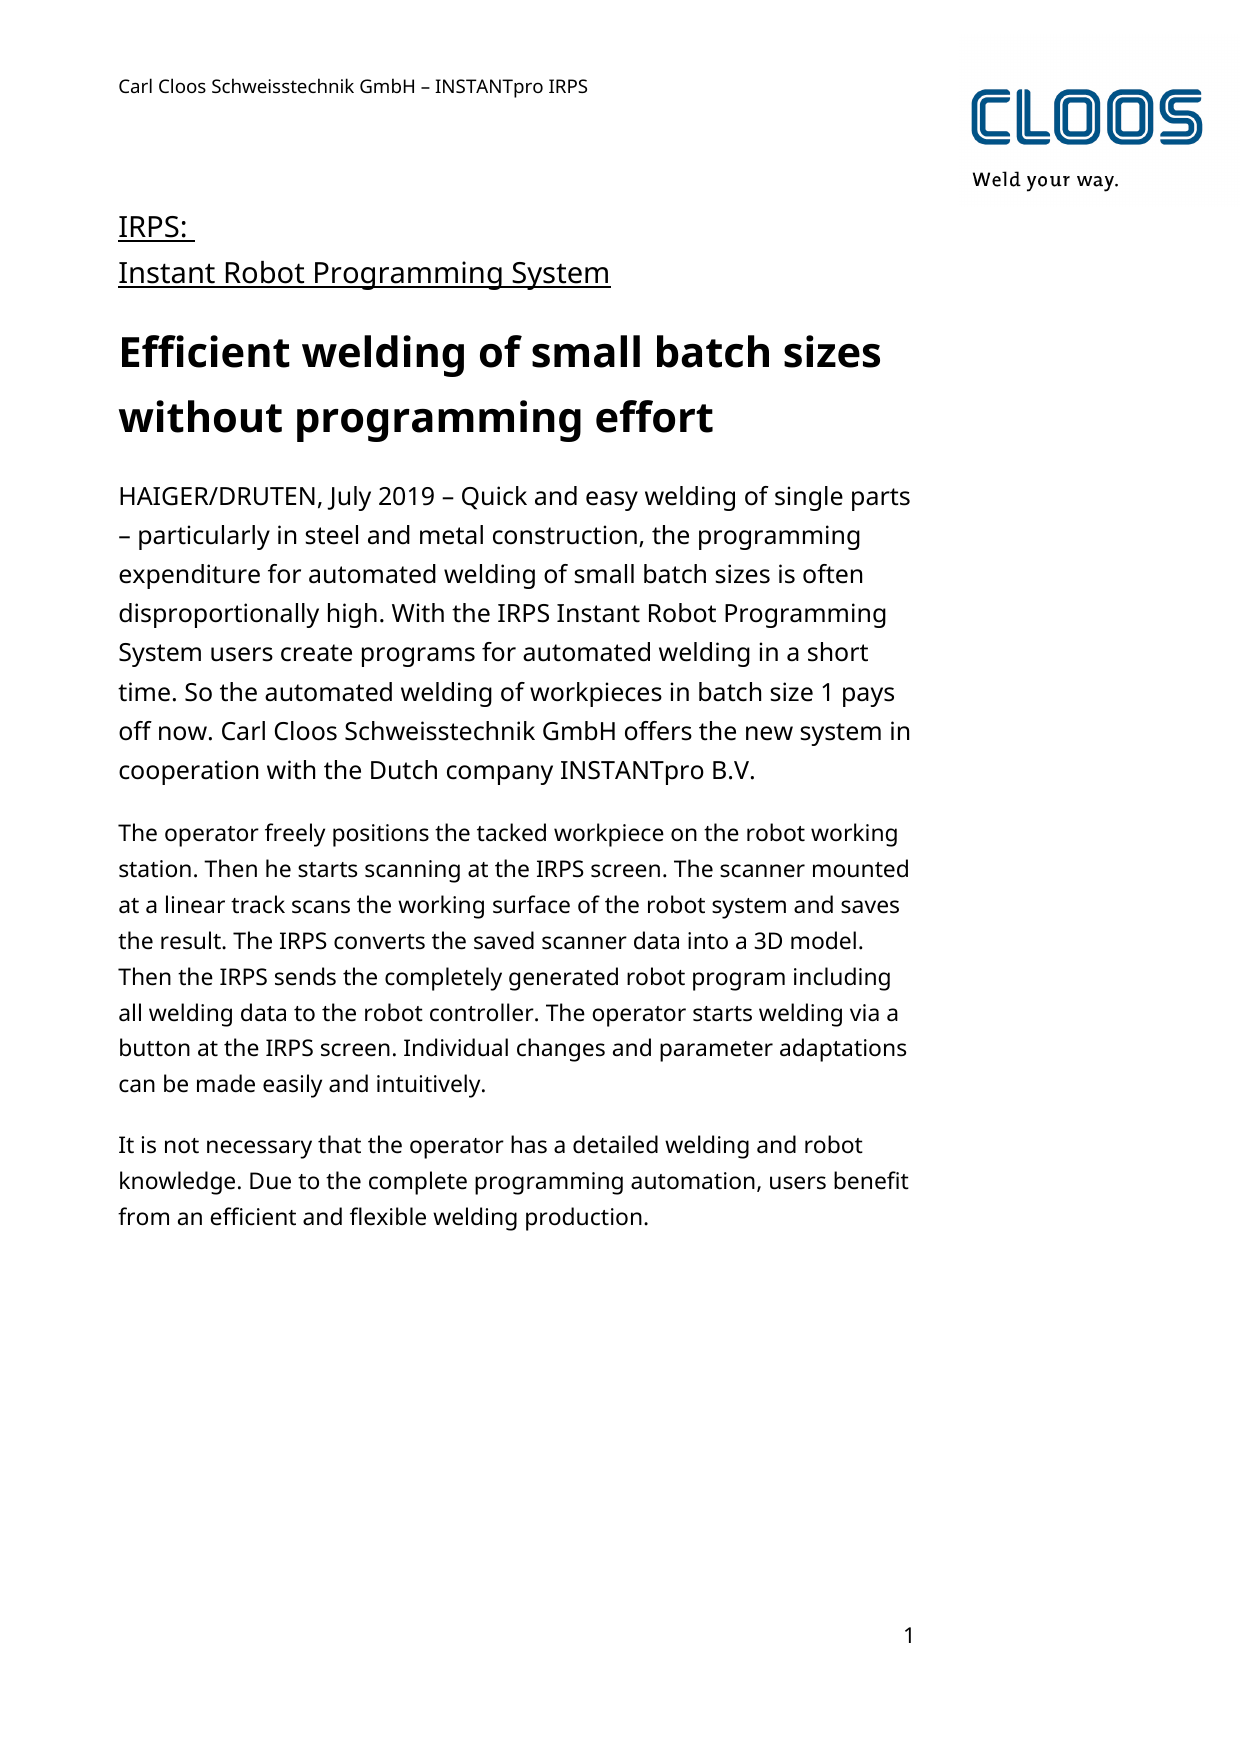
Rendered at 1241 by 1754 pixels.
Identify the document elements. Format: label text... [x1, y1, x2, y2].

text HAIGER/DRUTEN, July 2019 – Quick and easy welding of single parts – particularly in steel and metal construction, the programming expenditure for automated welding of small batch sizes is often disproportionally high. With the IRPS Instant Robot Programming System users create programs for automated welding in a short time. So the automated welding of workpieces in batch size 1 pays off now. Carl Cloos Schweisstechnik GmbH offers the new system in cooperation with the Dutch company INSTANTpro B.V. [118, 478, 915, 787]
picture [958, 34, 1241, 207]
text IRPS: Instant Robot Programming System [118, 207, 915, 292]
text The operator freely positions the tacked workpiece on the robot working station. Then he starts scanning at the IRPS screen. The scanner mounted at a linear track scans the working surface of the robot system and saves the result. The IRPS converts the saved scanner data into a 3D model. Then the IRPS sends the completely generated robot program including all welding data to the robot controller. The operator starts welding via a button at the IRPS screen. Individual changes and parameter adaptations can be made easily and intuitively. [118, 817, 915, 1099]
text Efficient welding of small batch sizes without programming effort [118, 323, 915, 445]
text It is not necessary that the operator has a detailed welding and robot knowledge. Due to the complete programming automation, users benefit from an efficient and flexible welding production. [118, 1129, 915, 1232]
